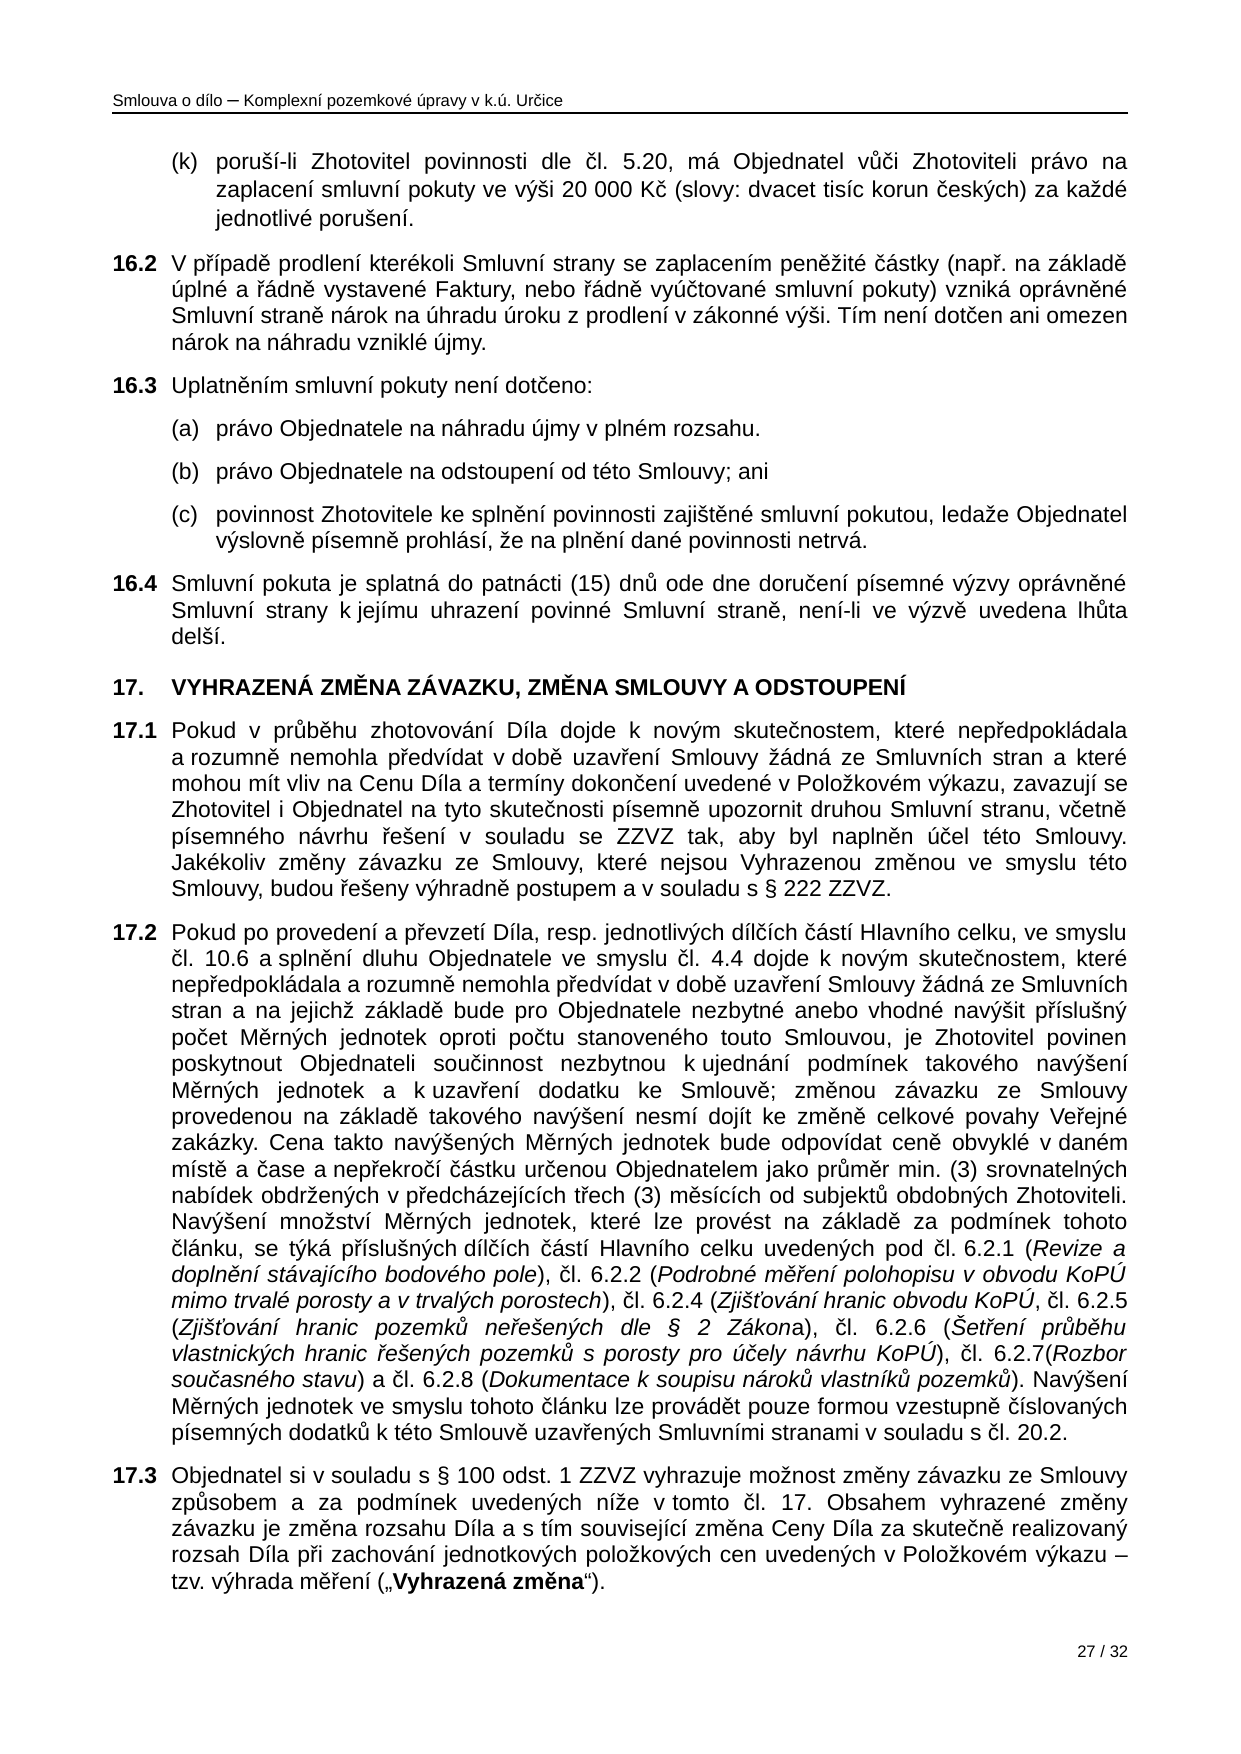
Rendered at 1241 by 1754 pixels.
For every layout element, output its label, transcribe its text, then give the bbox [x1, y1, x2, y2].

list povinnost Zhotovitele ke splnění povinnosti zajištěné smluvní pokutou, ledaže Objednatel výslovně písemně prohlásí, že na plnění dané povinnosti netrvá. [171, 501, 1128, 553]
list právo Objednatele na náhradu újmy v plném rozsahu. [171, 415, 1128, 441]
text poruší-li Zhotovitel povinnosti dle čl. 5.20, má Objednatel vůči Zhotoviteli právo na zaplacení smluvní pokuty ve výši 20 000 Kč (slovy: dvacet tisíc korun českých) za každé jednotlivé porušení. [171, 148, 1128, 231]
text V případě prodlení kterékoli Smluvní strany se zaplacením peněžité částky (např. na základě úplné a řádně vystavené Faktury, nebo řádně vyúčtované smluvní pokuty) vzniká oprávněné Smluvní straně nárok na úhradu úroku z prodlení v zákonné výši. Tím není dotčen ani omezen nárok na náhradu vzniklé újmy. [112, 250, 1128, 355]
text Vyhrazená změna závazku, změna smlouvy a odstoupení [112, 674, 1128, 701]
text Pokud v průběhu zhotovování Díla dojde k novým skutečnostem, které nepředpokládala a rozumně nemohla předvídat v době uzavření Smlouvy žádná ze Smluvních stran a které mohou mít vliv na Cenu Díla a termíny dokončení uvedené v Položkovém výkazu, zavazují se Zhotovitel i Objednatel na tyto skutečnosti písemně upozornit druhou Smluvní stranu, včetně písemného návrhu řešení v souladu se ZZVZ tak, aby byl naplněn účel této Smlouvy. Jakékoliv změny závazku ze Smlouvy, které nejsou Vyhrazenou změnou ve smyslu této Smlouvy, budou řešeny výhradně postupem a v souladu s § 222 ZZVZ. [112, 717, 1128, 902]
text Pokud po provedení a převzetí Díla, resp. jednotlivých dílčích částí Hlavního celku, ve smyslu čl. 10.6 a splnění dluhu Objednatele ve smyslu čl. 4.4 dojde k novým skutečnostem, které nepředpokládala a rozumně nemohla předvídat v době uzavření Smlouvy žádná ze Smluvních stran a na jejichž základě bude pro Objednatele nezbytné anebo vhodné navýšit příslušný počet Měrných jednotek oproti počtu stanoveného touto Smlouvou, je Zhotovitel povinen poskytnout Objednateli součinnost nezbytnou k ujednání podmínek takového navýšení Měrných jednotek a k uzavření dodatku ke Smlouvě; změnou závazku ze Smlouvy provedenou na základě takového navýšení nesmí dojít ke změně celkové povahy Veřejné zakázky. Cena takto navýšených Měrných jednotek bude odpovídat ceně obvyklé v daném místě a čase a nepřekročí částku určenou Objednatelem jako průměr min. (3) srovnatelných nabídek obdržených v předcházejících třech (3) měsících od subjektů obdobných Zhotoviteli. Navýšení množství Měrných jednotek, které lze provést na základě za podmínek tohoto článku, se týká příslušných dílčích částí Hlavního celku uvedených pod čl. 6.2.1 (Revize a doplnění stávajícího bodového pole), čl. 6.2.2 (Podrobné měření polohopisu v obvodu KoPÚ mimo trvalé porosty a v trvalých porostech), čl. 6.2.4 (Zjišťování hranic obvodu KoPÚ, čl. 6.2.5 (Zjišťování hranic pozemků neřešených dle § 2 Zákona), čl. 6.2.6 (Šetření průběhu vlastnických hranic řešených pozemků s porosty pro účely návrhu KoPÚ), čl. 6.2.7(Rozbor současného stavu) a čl. 6.2.8 (Dokumentace k soupisu nároků vlastníků pozemků). Navýšení Měrných jednotek ve smyslu tohoto článku lze provádět pouze formou vzestupně číslovaných písemných dodatků k této Smlouvě uzavřených Smluvními stranami v souladu s čl. 20.2. [112, 918, 1128, 1446]
list právo Objednatele na odstoupení od této Smlouvy; ani [171, 458, 1128, 484]
text Smluvní pokuta je splatná do patnácti (15) dnů ode dne doručení písemné výzvy oprávněné Smluvní strany k jejímu uhrazení povinné Smluvní straně, není-li ve výzvě uvedena lhůta delší. [112, 570, 1128, 649]
text Objednatel si v souladu s § 100 odst. 1 ZZVZ vyhrazuje možnost změny závazku ze Smlouvy způsobem a za podmínek uvedených níže v tomto čl. 17. Obsahem vyhrazené změny závazku je změna rozsahu Díla a s tím související změna Ceny Díla za skutečně realizovaný rozsah Díla při zachování jednotkových položkových cen uvedených v Položkovém výkazu – tzv. výhrada měření („Vyhrazená změna“). [112, 1462, 1128, 1594]
text Uplatněním smluvní pokuty není dotčeno: [112, 372, 1128, 398]
